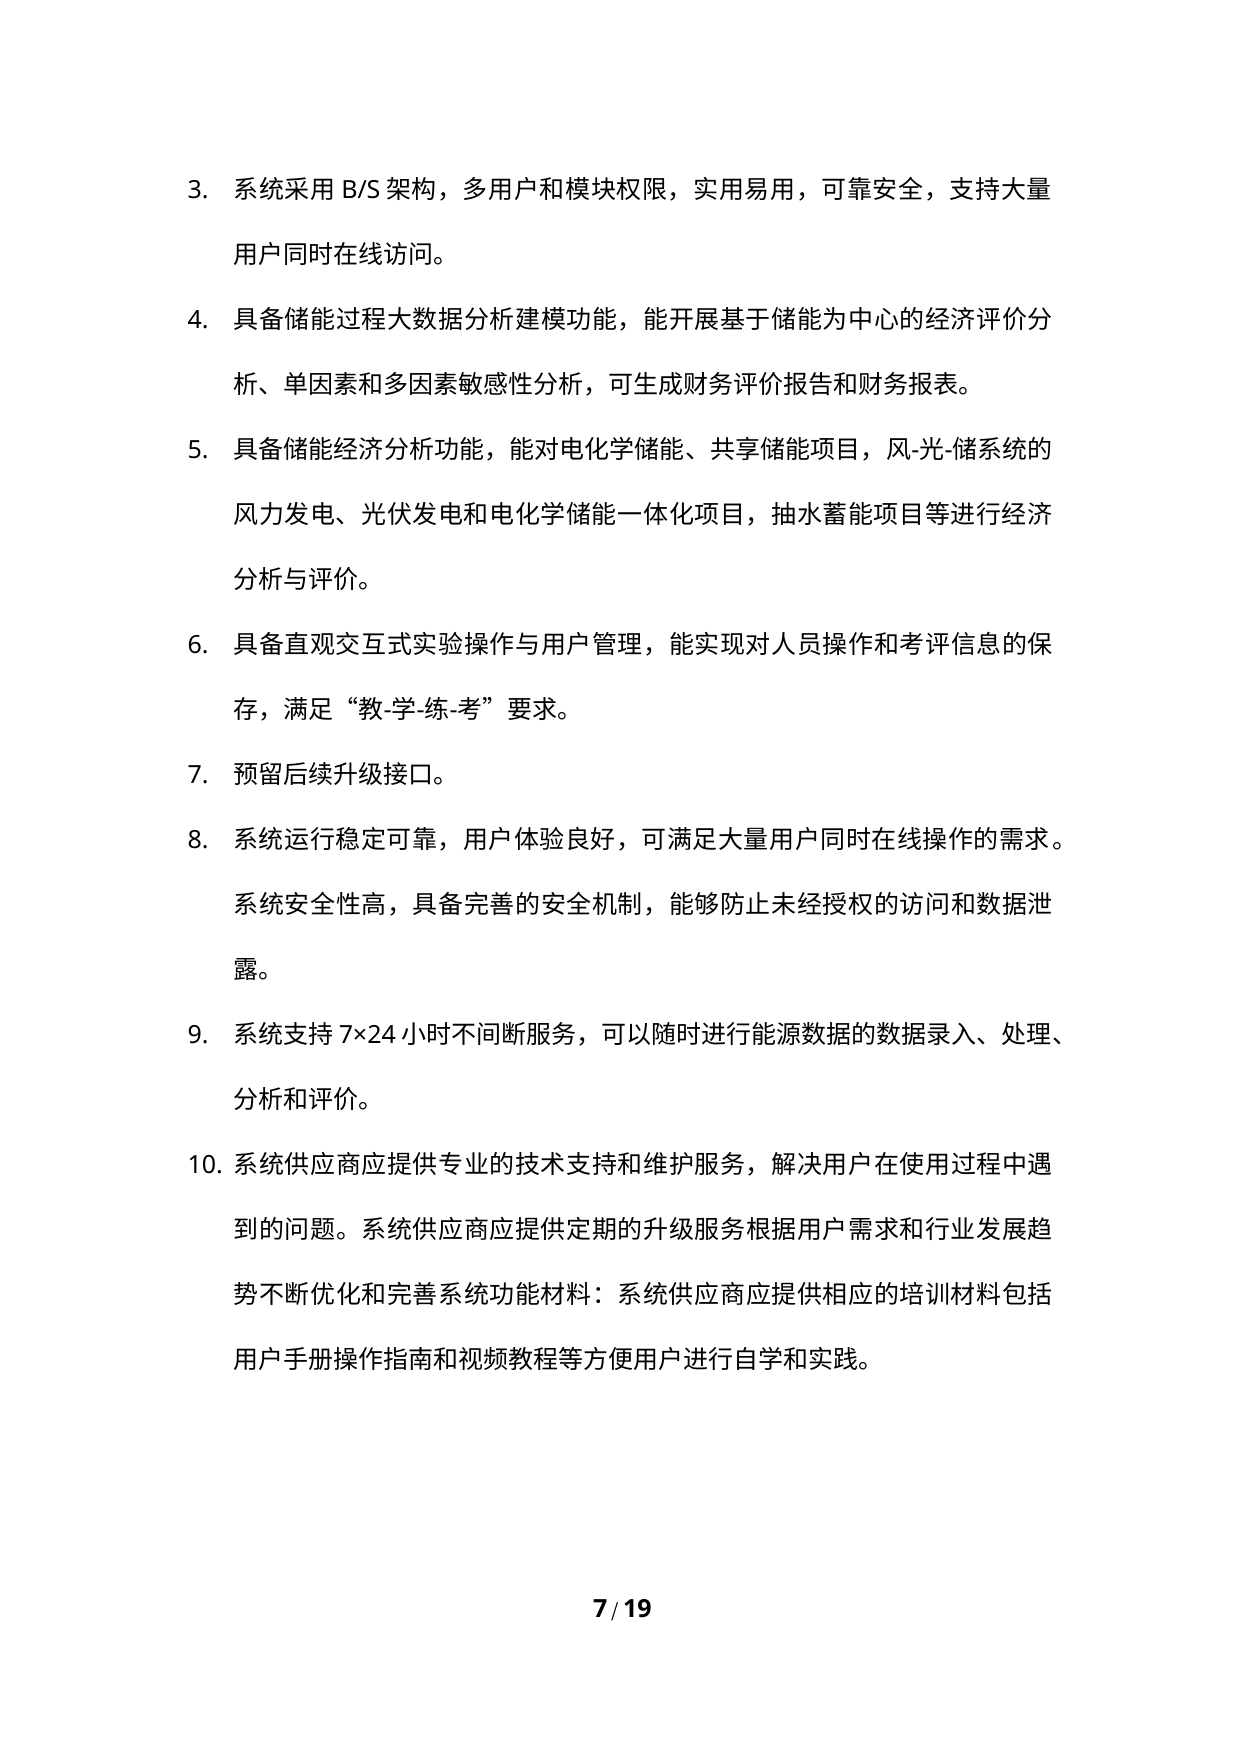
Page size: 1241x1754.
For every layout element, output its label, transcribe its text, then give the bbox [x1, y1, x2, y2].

list 具备储能经济分析功能，能对电化学储能、共享储能项目，风-光-储系统的风力发电、光伏发电和电化学储能一体化项目，抽水蓄能项目等进行经济分析与评价。 [187, 416, 1053, 611]
list 系统采用B/S架构，多用户和模块权限，实用易用，可靠安全，支持大量用户同时在线访问。 [187, 156, 1053, 286]
list 系统供应商应提供专业的技术支持和维护服务，解决用户在使用过程中遇到的问题。系统供应商应提供定期的升级服务根据用户需求和行业发展趋势不断优化和完善系统功能材料：系统供应商应提供相应的培训材料包括用户手册操作指南和视频教程等方便用户进行自学和实践。 [187, 1131, 1053, 1391]
list 系统运行稳定可靠，用户体验良好，可满足大量用户同时在线操作的需求。系统安全性高，具备完善的安全机制，能够防止未经授权的访问和数据泄露。 [187, 806, 1053, 1001]
list 系统支持7×24小时不间断服务，可以随时进行能源数据的数据录入、处理、分析和评价。 [187, 1001, 1053, 1131]
list 具备储能过程大数据分析建模功能，能开展基于储能为中心的经济评价分析、单因素和多因素敏感性分析，可生成财务评价报告和财务报表。 [187, 286, 1053, 416]
list 具备直观交互式实验操作与用户管理，能实现对人员操作和考评信息的保存，满足“教-学-练-考”要求。 [187, 611, 1053, 741]
list 预留后续升级接口。 [187, 741, 1053, 806]
